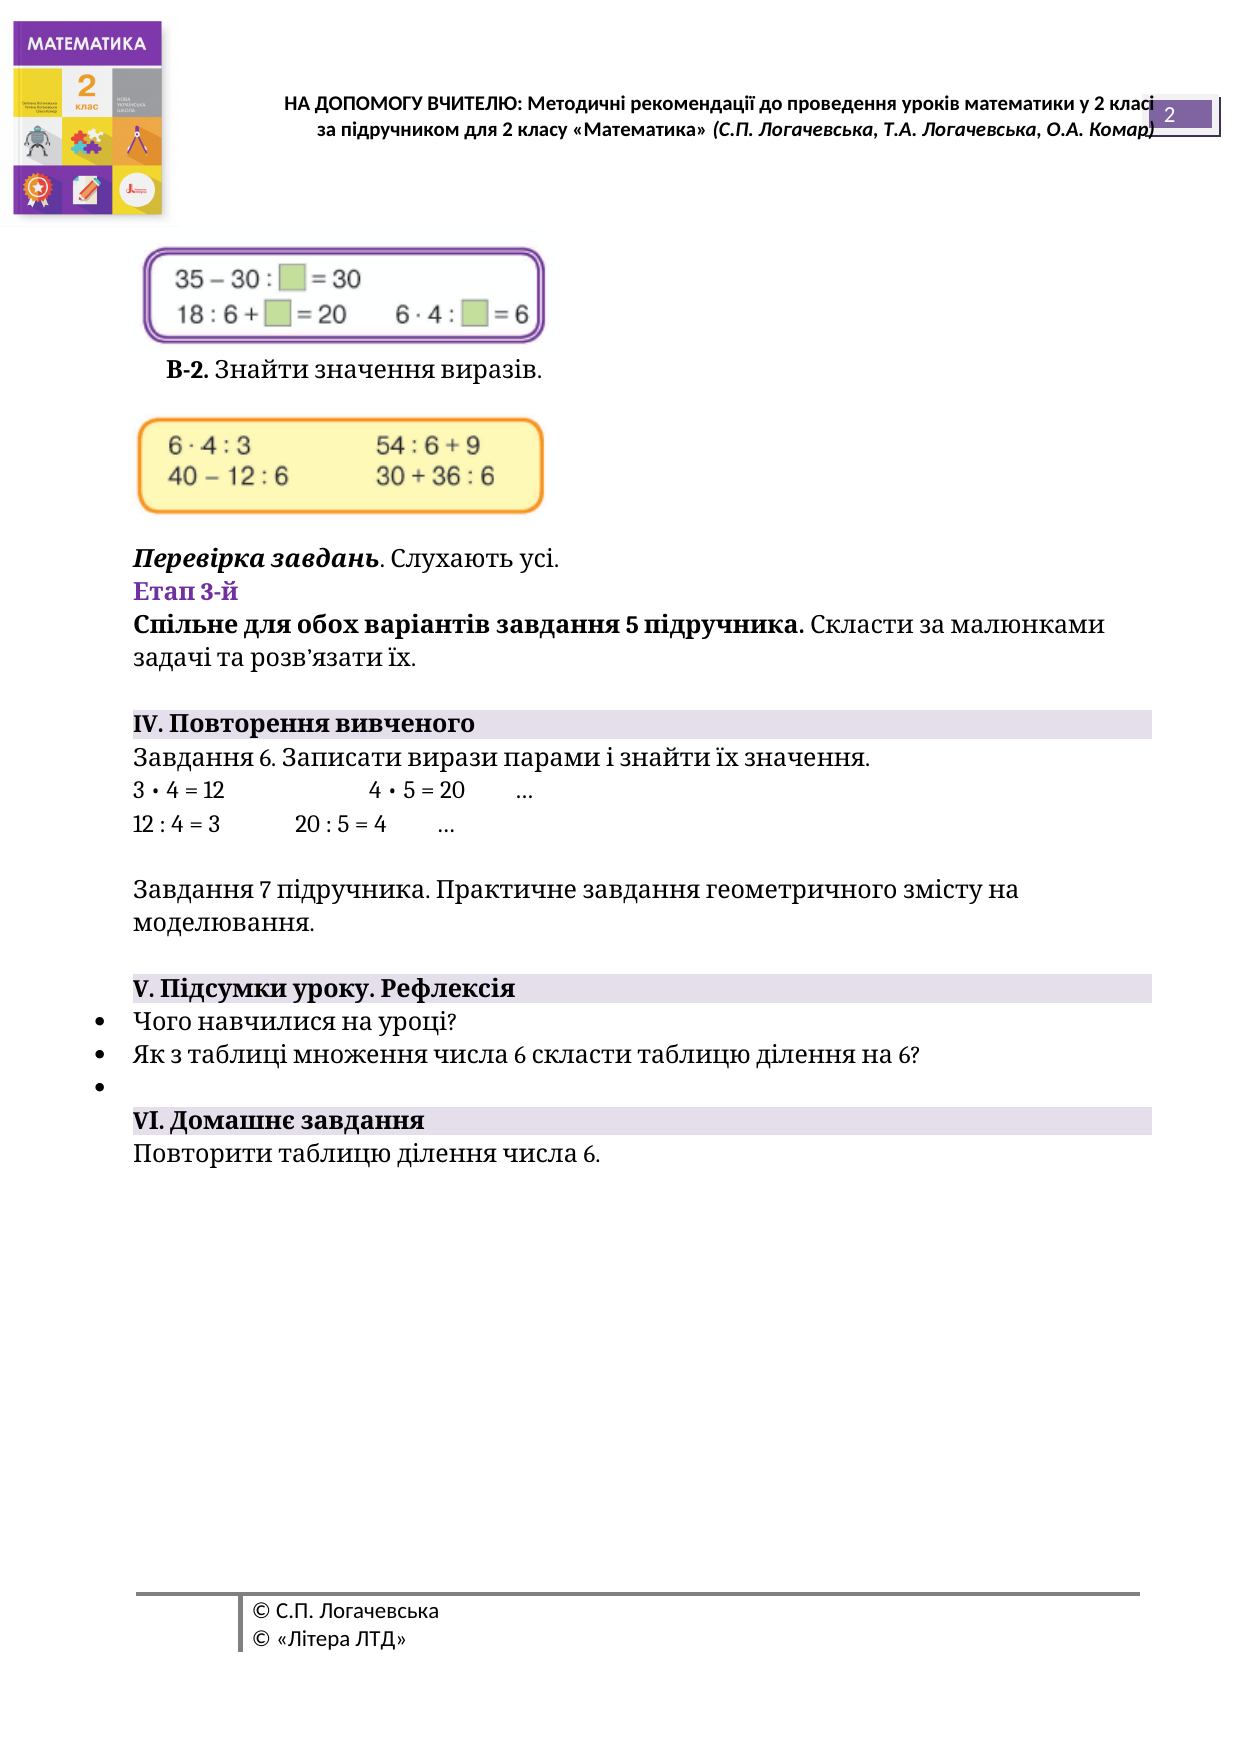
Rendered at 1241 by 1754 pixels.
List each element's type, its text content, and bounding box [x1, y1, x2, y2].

text Перевірка завдань. Слухають усі. [133, 545, 1152, 574]
picture [132, 409, 552, 521]
text V. Підсумки уроку. Рефлексія [133, 974, 1152, 1003]
text IV. Повторення вивченого [133, 710, 1152, 739]
picture [0, 14, 553, 352]
text Спільне для обох варіантів завдання 5 підручника. Скласти за малюнками задачі та розв’язати їх. [133, 611, 1152, 673]
text Завдання 7 підручника. Практичне завдання геометричного змісту на моделювання. [133, 876, 1152, 937]
text 3 • 4 = 12 4 • 5 = 20 … [133, 776, 1152, 805]
list Чого навчилися на уроці? [95, 1008, 1152, 1036]
text VІ. Домашнє завдання [133, 1107, 1152, 1135]
list Як з таблиці множення числа 6 скласти таблицю ділення на 6? [95, 1041, 1152, 1069]
text Етап 3-й [133, 578, 1152, 607]
text В-2. Знайти значення виразів. [133, 356, 1152, 384]
text Повторити таблицю ділення числа 6. [133, 1140, 1152, 1168]
text Завдання 6. Записати вирази парами і знайти їх значення. [133, 743, 1152, 772]
text 12 : 4 = 3 20 : 5 = 4 … [133, 809, 1152, 838]
